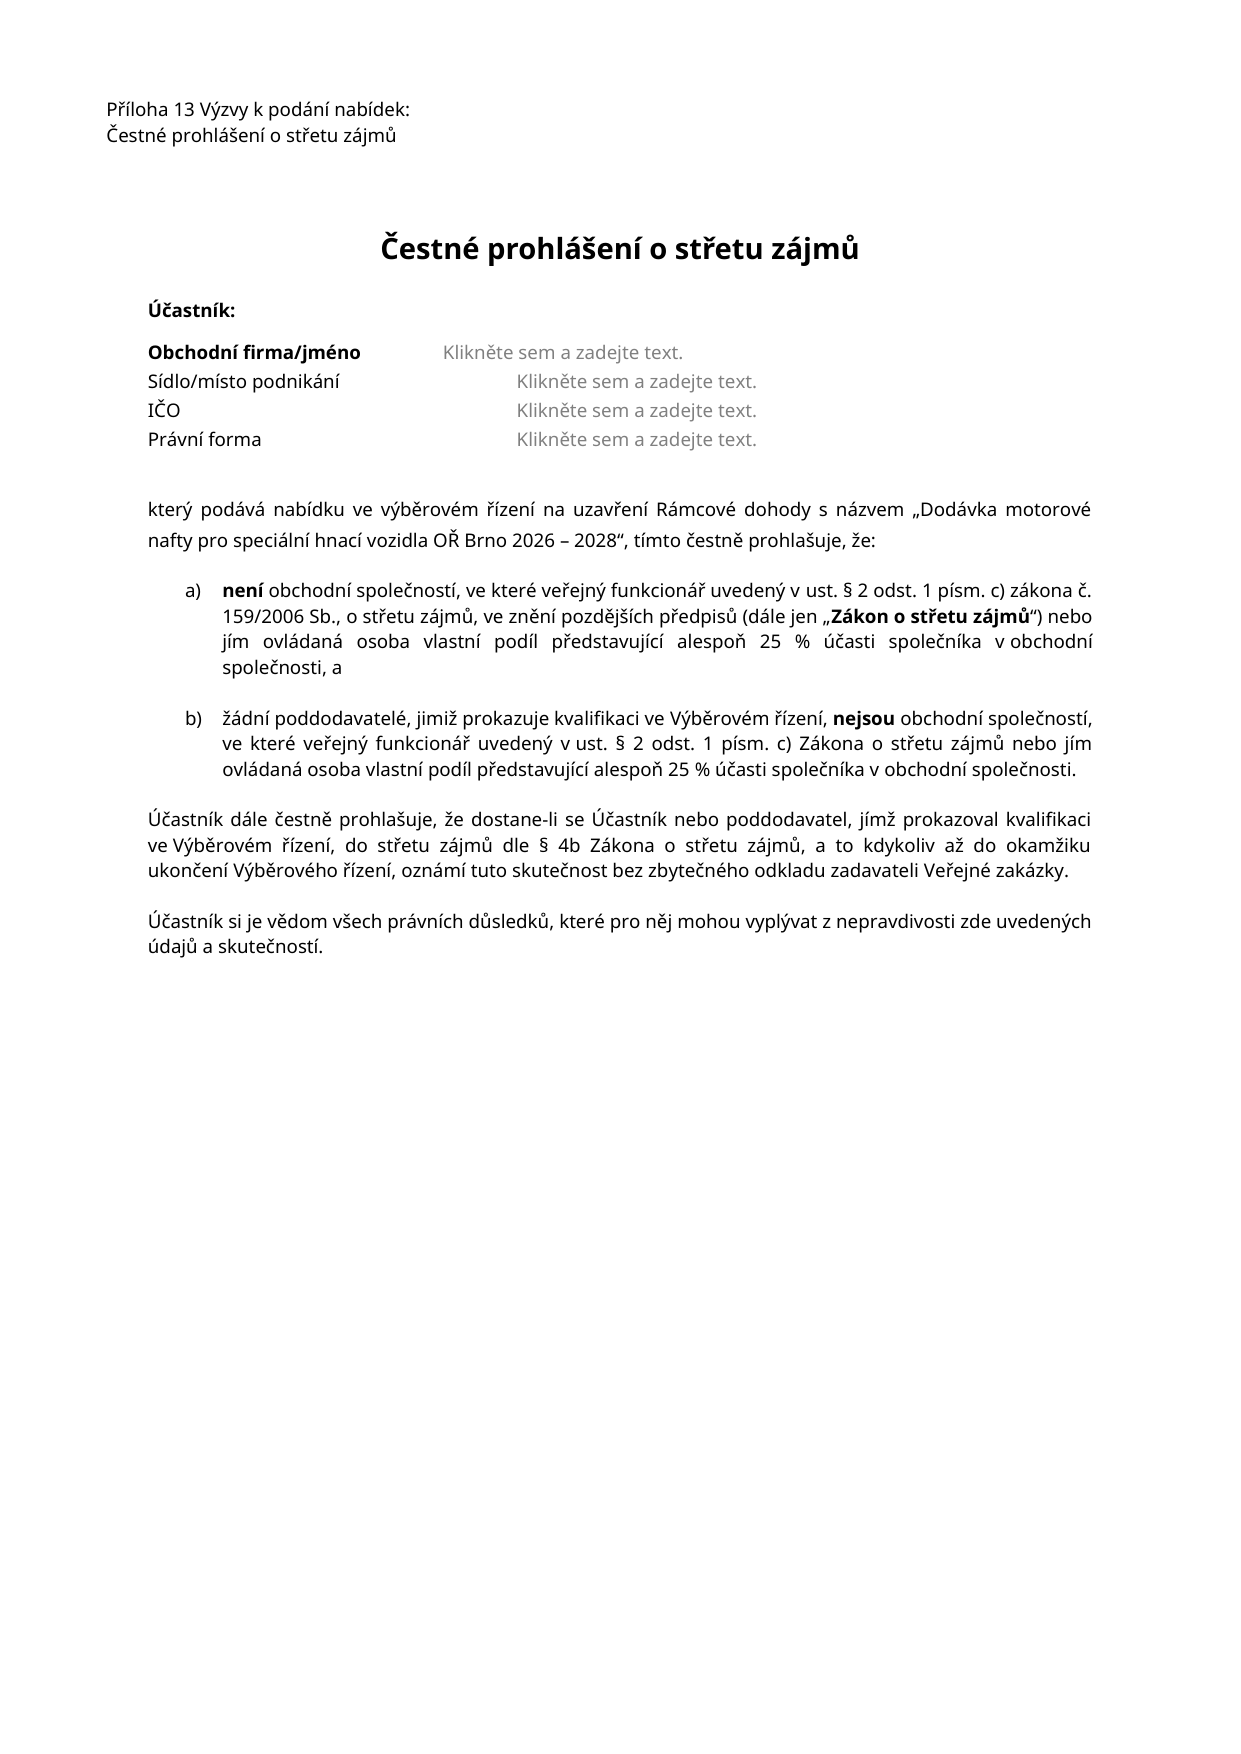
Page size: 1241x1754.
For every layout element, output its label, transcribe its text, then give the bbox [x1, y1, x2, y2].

text Obchodní firma/jméno [148, 336, 1093, 365]
title Čestné prohlášení o střetu zájmů [148, 228, 1093, 268]
text Sídlo/místo podnikání [148, 365, 1093, 394]
text Účastník: [148, 293, 1093, 324]
text Účastník dále čestně prohlašuje, že dostane-li se Účastník nebo poddodavatel, jímž prokazoval kvalifikaci ve Výběrovém řízení, do střetu zájmů dle § 4b Zákona o střetu zájmů, a to kdykoliv až do okamžiku ukončení Výběrového řízení, oznámí tuto skutečnost bez zbytečného odkladu zadavateli Veřejné zakázky. [148, 806, 1093, 883]
text IČO [148, 394, 1093, 423]
list žádní poddodavatelé, jimiž prokazuje kvalifikaci ve Výběrovém řízení, nejsou obchodní společností, ve které veřejný funkcionář uvedený v ust. § 2 odst. 1 písm. c) Zákona o střetu zájmů nebo jím ovládaná osoba vlastní podíl představující alespoň 25 % účasti společníka v obchodní společnosti. [185, 705, 1093, 781]
text Účastník si je vědom všech právních důsledků, které pro něj mohou vyplývat z nepravdivosti zde uvedených údajů a skutečností. [148, 908, 1093, 959]
text který podává nabídku ve výběrovém řízení na uzavření Rámcové dohody s názvem „Dodávka motorové nafty pro speciální hnací vozidla OŘ Brno 2026 – 2028“, tímto čestně prohlašuje, že: [148, 490, 1093, 553]
text Právní forma [148, 423, 1093, 452]
list není obchodní společností, ve které veřejný funkcionář uvedený v ust. § 2 odst. 1 písm. c) zákona č. 159/2006 Sb., o střetu zájmů, ve znění pozdějších předpisů (dále jen „Zákon o střetu zájmů“) nebo jím ovládaná osoba vlastní podíl představující alespoň 25 % účasti společníka v obchodní společnosti, a [185, 578, 1093, 680]
